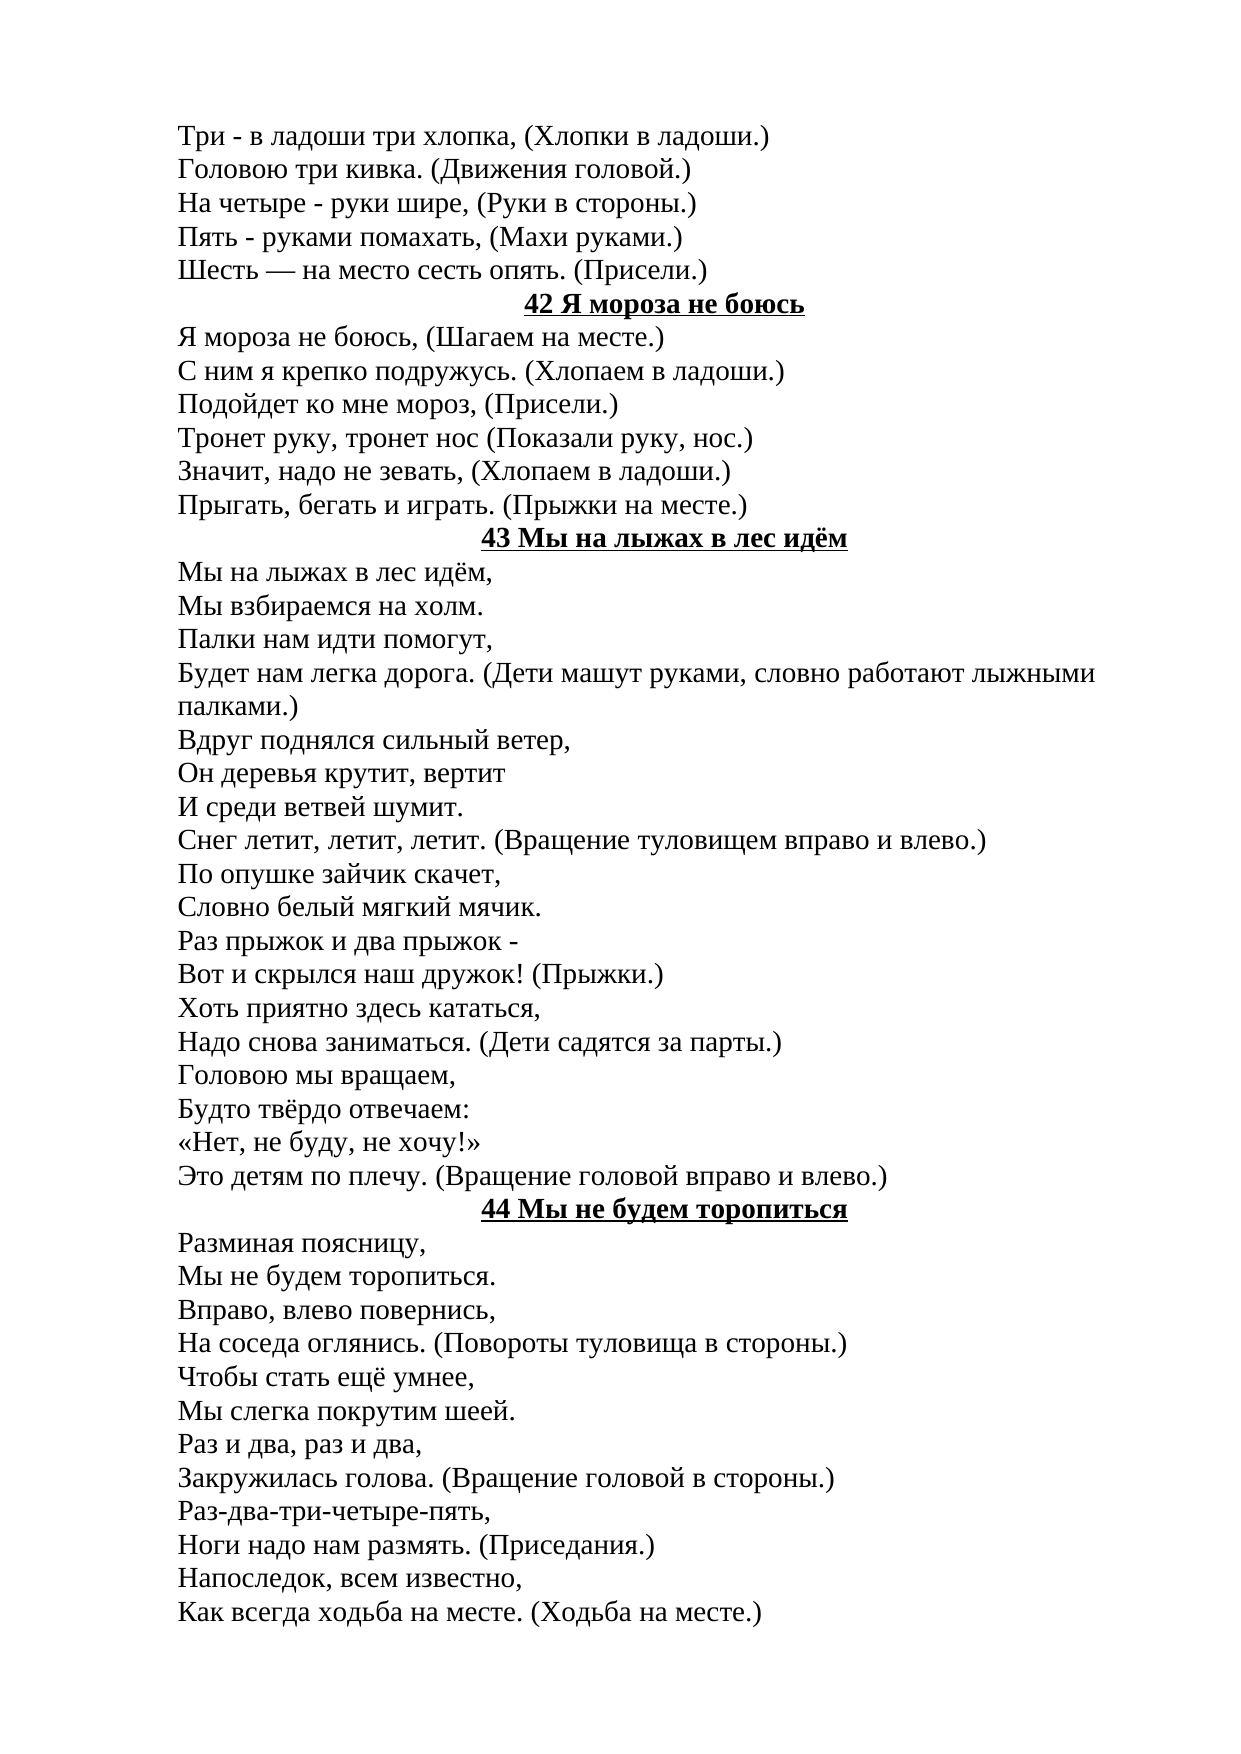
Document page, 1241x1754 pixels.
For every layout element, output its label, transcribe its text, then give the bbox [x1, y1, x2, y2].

text Головою три кивка. (Движения головой.) [177, 152, 1152, 185]
text И среди ветвей шумит. [177, 789, 1152, 822]
text Вот и скрылся наш дружок! (Прыжки.) [177, 957, 1152, 990]
text Мы на лыжах в лес идём, [177, 554, 1152, 588]
text Вправо, влево повернись, [177, 1292, 1152, 1326]
text Мы не будем торопиться. [177, 1258, 1152, 1292]
text Как всегда ходьба на месте. (Ходьба на месте.) [177, 1594, 1152, 1627]
text По опушке зайчик скачет, [177, 856, 1152, 889]
text Надо снова заниматься. (Дети садятся за парты.) [177, 1024, 1152, 1057]
text Закружилась голова. (Вращение головой в стороны.) [177, 1460, 1152, 1493]
text Раз-два-три-четыре-пять, [177, 1493, 1152, 1527]
text Подойдет ко мне мороз, (Присели.) [177, 386, 1152, 420]
text «Нет, не буду, не хочу!» [177, 1124, 1152, 1158]
text Будет нам легка дорога. (Дети машут руками, словно работают лыжными палками.) [177, 655, 1152, 722]
text Значит, надо не зевать, (Хлопаем в ладоши.) [177, 453, 1152, 487]
text Шесть — на место сесть опять. (Присели.) [177, 252, 1152, 286]
text Хоть приятно здесь кататься, [177, 990, 1152, 1024]
text Снег летит, летит, летит. (Вращение туловищем вправо и влево.) [177, 822, 1152, 856]
text На соседа оглянись. (Повороты туловища в стороны.) [177, 1326, 1152, 1359]
text 43 Мы на лыжах в лес идём [177, 521, 1152, 554]
text Прыгать, бегать и играть. (Прыжки на месте.) [177, 487, 1152, 521]
text Он деревья крутит, вертит [177, 755, 1152, 789]
text Ноги надо нам размять. (Приседания.) [177, 1527, 1152, 1560]
text Чтобы стать ещё умнее, [177, 1359, 1152, 1393]
text Три - в ладоши три хлопка, (Хлопки в ладоши.) [177, 118, 1152, 152]
text С ним я крепко подружусь. (Хлопаем в ладоши.) [177, 353, 1152, 386]
text Мы взбираемся на холм. [177, 588, 1152, 621]
text Палки нам идти помогут, [177, 621, 1152, 655]
text Головою мы вращаем, [177, 1057, 1152, 1091]
text 44 Мы не будем торопиться [177, 1191, 1152, 1225]
text Будто твёрдо отвечаем: [177, 1091, 1152, 1124]
text Тронет руку, тронет нос (Показали руку, нос.) [177, 420, 1152, 453]
text Вдруг поднялся сильный ветер, [177, 722, 1152, 755]
text Пять - руками помахать, (Махи руками.) [177, 219, 1152, 252]
text Я мороза не боюсь, (Шагаем на месте.) [177, 319, 1152, 353]
text Раз прыжок и два прыжок - [177, 923, 1152, 957]
text Словно белый мягкий мячик. [177, 889, 1152, 923]
text Раз и два, раз и два, [177, 1426, 1152, 1460]
text Мы слегка покрутим шеей. [177, 1393, 1152, 1426]
text Это детям по плечу. (Вращение головой вправо и влево.) [177, 1158, 1152, 1191]
text 42 Я мороза не боюсь [177, 286, 1152, 319]
text На четыре - руки шире, (Руки в стороны.) [177, 185, 1152, 219]
text Напоследок, всем известно, [177, 1560, 1152, 1594]
text Разминая поясницу, [177, 1225, 1152, 1258]
